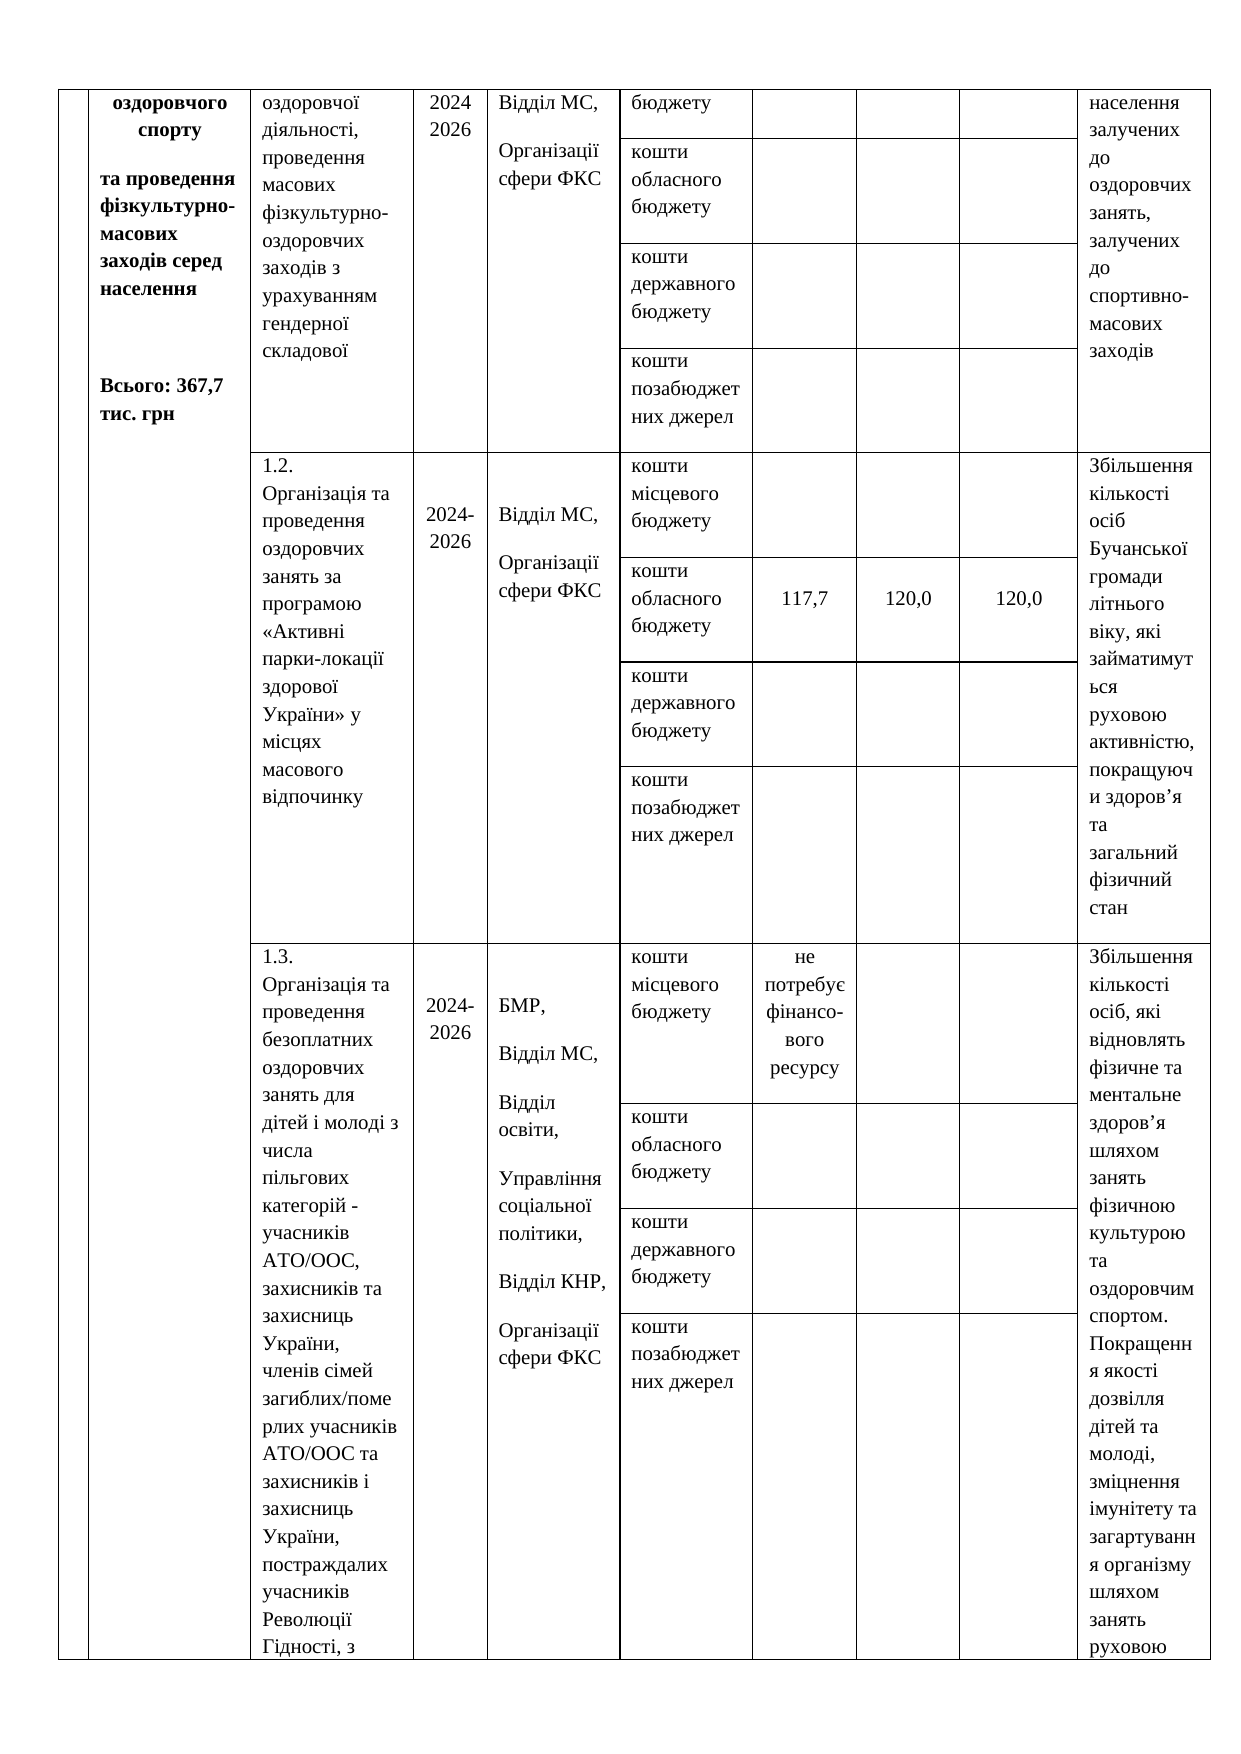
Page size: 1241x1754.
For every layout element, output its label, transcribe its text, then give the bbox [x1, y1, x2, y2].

table_cell 20242026 [414, 90, 487, 452]
table_cell [857, 944, 959, 1103]
table_cell Збільшення кількості осіб, які відновлять фізичне та ментальне здоров’я шляхом занять фізичною культурою та оздоровчим спортом. Покращення якості дозвілля дітей та молоді, зміцнення імунітету та загартування організму шляхом занять руховою активністю [1078, 944, 1210, 1658]
table_cell [753, 1314, 856, 1658]
table_cell [753, 767, 856, 943]
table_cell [488, 90, 619, 452]
table_cell [857, 90, 959, 138]
table_cell 2024-2026 [414, 944, 487, 1658]
table_cell [960, 1209, 1077, 1312]
table_cell [960, 139, 1077, 243]
table_cell [960, 767, 1077, 943]
table_cell [960, 944, 1077, 1103]
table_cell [251, 90, 413, 452]
table_cell [960, 349, 1077, 452]
table_cell 1 [59, 90, 88, 1658]
table_cell [753, 663, 856, 766]
table_cell кошти місцевого бюджету [621, 453, 752, 557]
table_cell 1.2. Організація та проведення оздоровчих занять за програмою «Активні парки-локації здорової України» у місцях масового відпочинку [251, 453, 413, 943]
table_cell кошти місцевого бюджету [621, 944, 752, 1103]
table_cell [621, 1314, 752, 1658]
table_cell 1.3. Організація та проведення безоплатних оздоровчих занять для дітей і молоді з числа пільгових категорій - учасників АТО/ООС, захисників та захисниць України, членів сімей загиблих/померлих учасників АТО/ООС та захисників і захисниць України, постраждалих учасників Революції Гідності, з урахуванням інтересів та здібностей кожного учасника процесу [251, 944, 413, 1658]
table_cell кошти позабюджетних джерел [621, 349, 752, 452]
table_cell [960, 1104, 1077, 1208]
table_cell [960, 244, 1077, 347]
table_cell кошти обласного бюджету [621, 139, 752, 243]
table_cell кошти державного бюджету [621, 244, 752, 347]
table_cell Збільшення кількості осіб Бучанської громади літнього віку, які займатимуться руховою активністю, покращуючи здоров’я та загальний фізичний стан [1078, 453, 1210, 943]
table_cell [753, 139, 856, 243]
table_cell 120,0 [857, 558, 959, 661]
table_cell кошти обласного бюджету [621, 1104, 752, 1208]
table_cell 120,0 [960, 558, 1077, 661]
table_cell [960, 453, 1077, 557]
table_cell [753, 244, 856, 347]
table_cell [960, 1314, 1077, 1658]
table_cell [753, 1104, 856, 1208]
table_cell кошти позабюджетних джерел [621, 767, 752, 943]
table_cell [857, 767, 959, 943]
table_cell [960, 90, 1077, 138]
table_cell [857, 244, 959, 347]
table_cell [857, 1104, 959, 1208]
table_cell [621, 90, 752, 138]
table_cell [857, 453, 959, 557]
table_cell [857, 349, 959, 452]
table_cell кошти обласного бюджету [621, 558, 752, 661]
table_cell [1078, 90, 1210, 452]
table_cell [89, 90, 250, 1658]
table_cell не потребує фінансо- вого ресурсу [753, 944, 856, 1103]
table_cell кошти державного бюджету [621, 1209, 752, 1312]
table_cell [857, 1209, 959, 1312]
table_cell 117,7 [753, 558, 856, 661]
table_cell кошти державного бюджету [621, 663, 752, 766]
table_cell [753, 90, 856, 138]
table_cell [960, 663, 1077, 766]
table_cell БМР, Відділ МС, Відділ освіти, Управління соціальної політики, Відділ КНР, Організації сфери ФКС [488, 944, 619, 1658]
table_cell [857, 139, 959, 243]
table_cell [857, 663, 959, 766]
table_cell 2024-2026 [414, 453, 487, 943]
table_cell [753, 1209, 856, 1312]
table_cell [753, 349, 856, 452]
table_cell [753, 453, 856, 557]
table_cell Відділ МС, Організації сфери ФКС [488, 453, 619, 943]
table_cell [857, 1314, 959, 1658]
